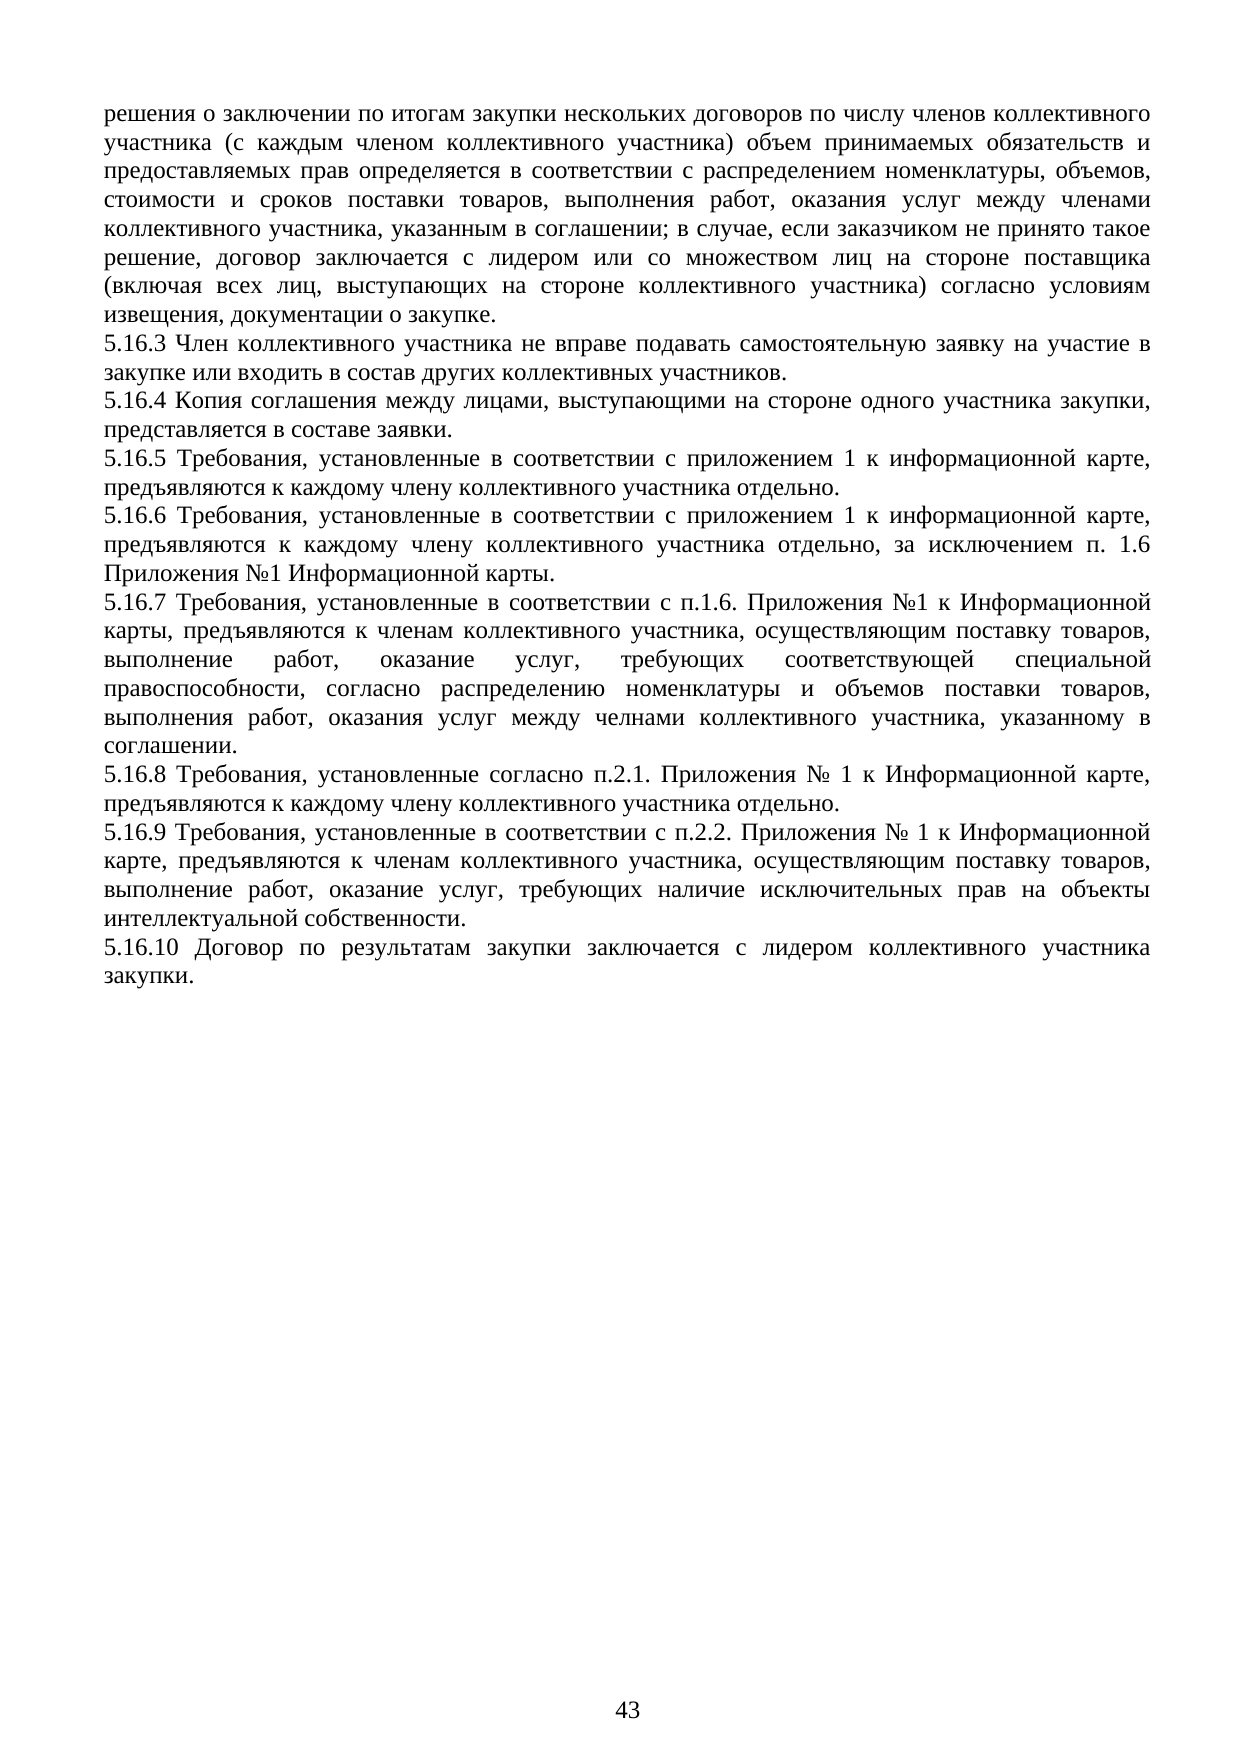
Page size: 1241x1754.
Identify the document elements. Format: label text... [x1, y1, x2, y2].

text 5.16.10 Договор по результатам закупки заключается с лидером коллективного участника закупки. [103, 932, 1152, 989]
text 5.16.9 Требования, установленные в соответствии с п.2.2. Приложения № 1 к Информационной карте, предъявляются к членам коллективного участника, осуществляющим поставку товаров, выполнение работ, оказание услуг, требующих наличие исключительных прав на объекты интеллектуальной собственности. [103, 817, 1152, 932]
text 5.16.4 Копия соглашения между лицами, выступающими на стороне одного участника закупки, представляется в составе заявки. [103, 385, 1152, 443]
text 5.16.7 Требования, установленные в соответствии с п.1.6. Приложения №1 к Информационной карты, предъявляются к членам коллективного участника, осуществляющим поставку товаров, выполнение работ, оказание услуг, требующих соответствующей специальной правоспособности, согласно распределению номенклатуры и объемов поставки товаров, выполнения работ, оказания услуг между челнами коллективного участника, указанному в соглашении. [103, 587, 1152, 759]
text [103, 98, 1152, 328]
text 5.16.5 Требования, установленные в соответствии с приложением 1 к информационной карте, предъявляются к каждому члену коллективного участника отдельно. [103, 443, 1152, 500]
text 5.16.6 Требования, установленные в соответствии с приложением 1 к информационной карте, предъявляются к каждому члену коллективного участника отдельно, за исключением п. 1.6 Приложения №1 Информационной карты. [103, 500, 1152, 587]
text 5.16.8 Требования, установленные согласно п.2.1. Приложения № 1 к Информационной карте, предъявляются к каждому члену коллективного участника отдельно. [103, 759, 1152, 817]
text 5.16.3 Член коллективного участника не вправе подавать самостоятельную заявку на участие в закупке или входить в состав других коллективных участников. [103, 328, 1152, 385]
